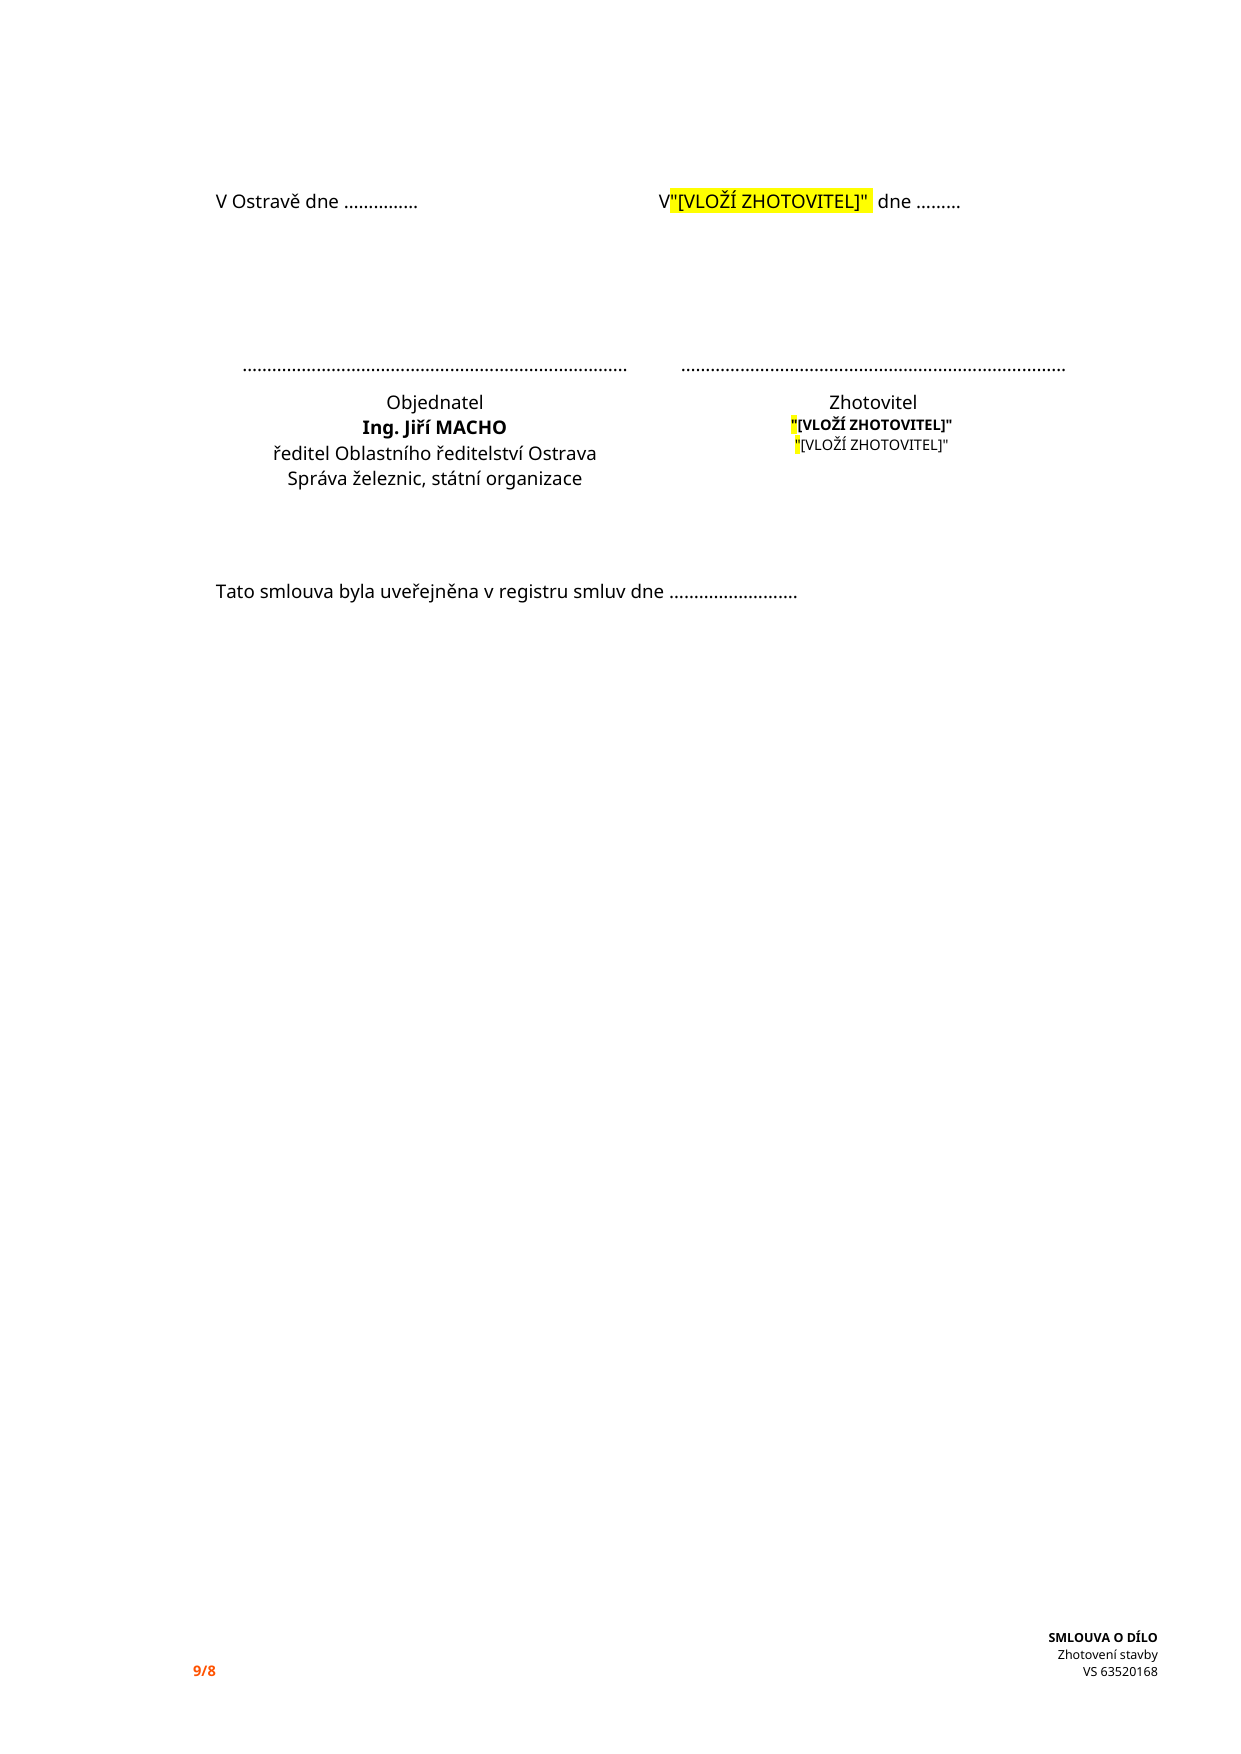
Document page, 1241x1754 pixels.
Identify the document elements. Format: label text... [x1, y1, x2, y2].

text Tato smlouva byla uveřejněna v registru smluv dne ………….…………. [216, 578, 1093, 604]
table_header …………………………………………………………………… Zhotovitel [654, 310, 1093, 497]
text V Ostravě dne …………… V dne ……… [216, 188, 670, 213]
table_header …………………………………………………………………… Objednatel Ing. Jiří MACHO ředitel Oblastního ředitelství Ostrava Správa železnic, státní organizace [216, 310, 654, 497]
text V Ostravě dne …………… V dne ……… [873, 188, 1093, 213]
